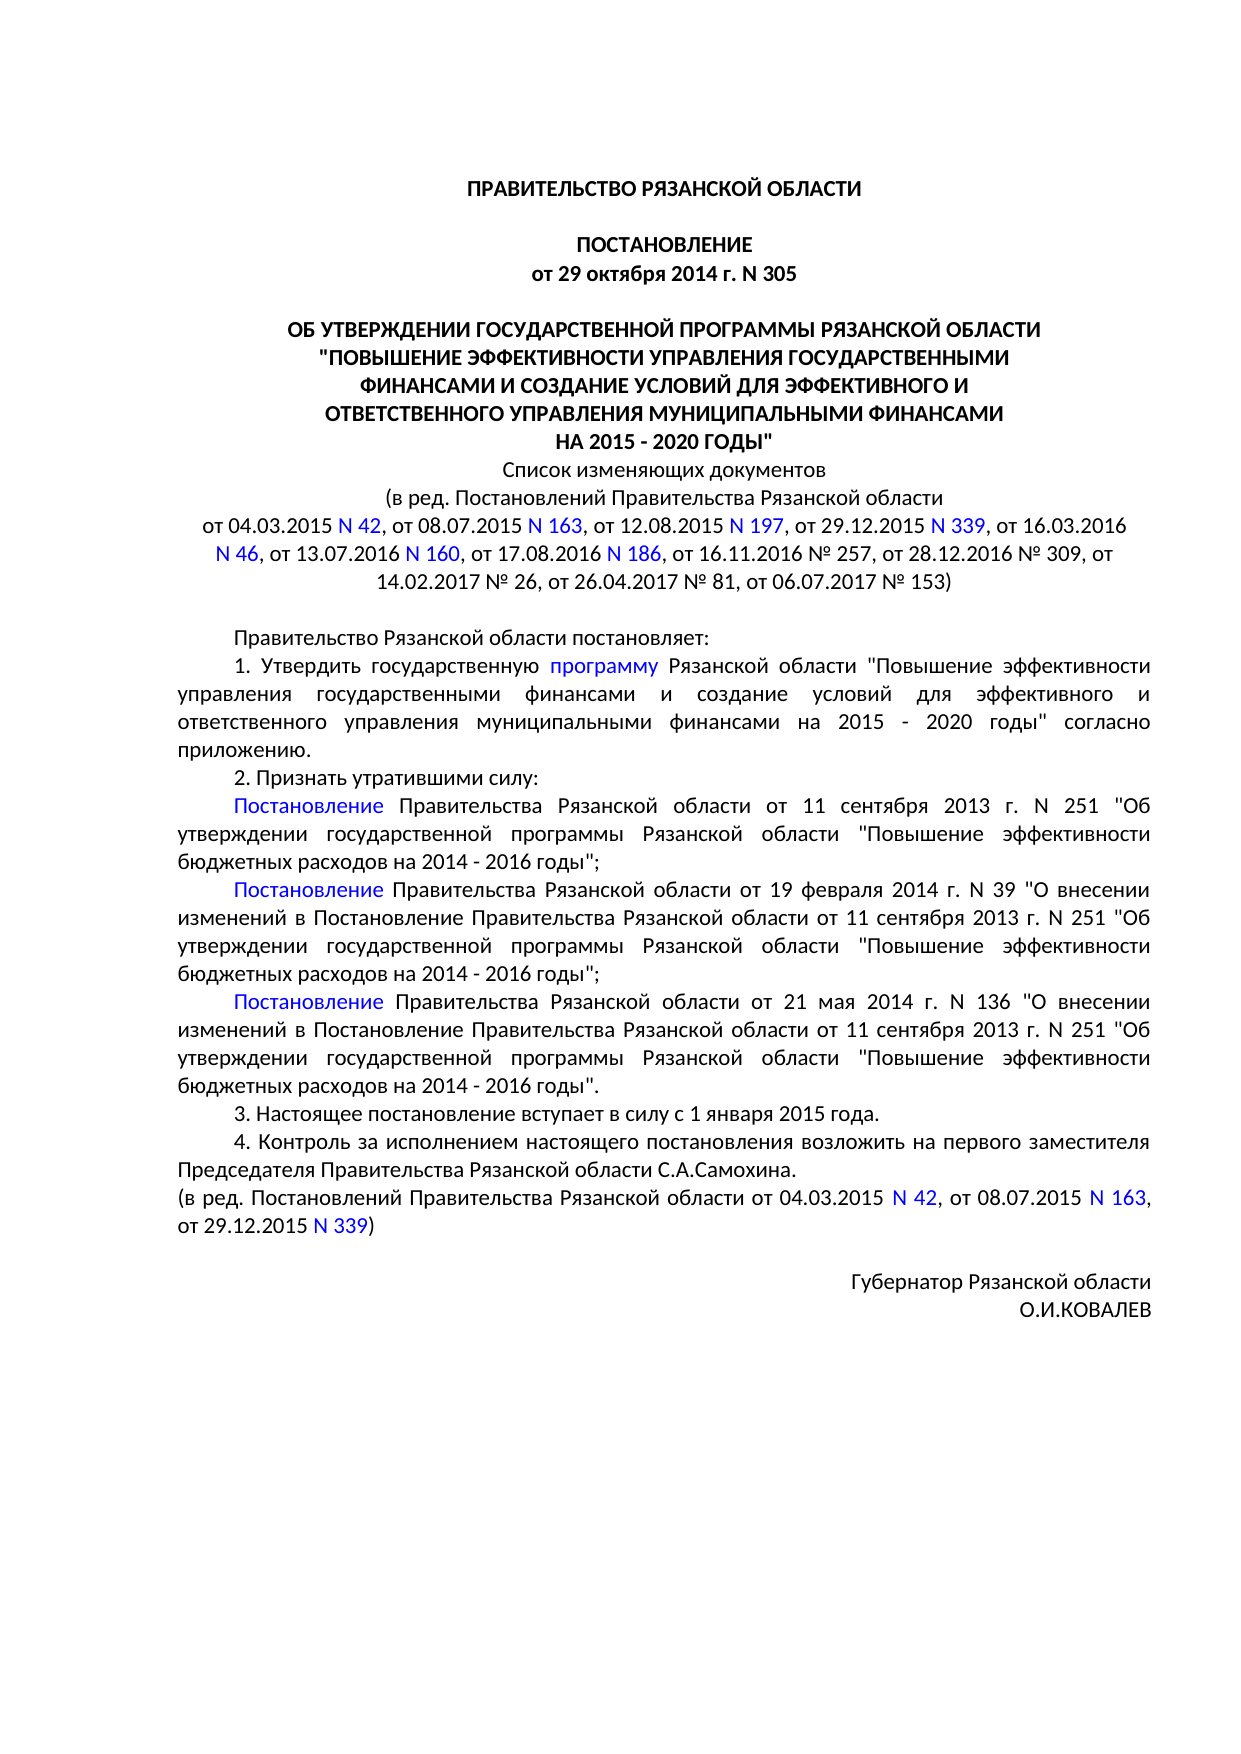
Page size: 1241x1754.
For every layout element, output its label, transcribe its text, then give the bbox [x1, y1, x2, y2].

text N 46, от 13.07.2016 N 160, от 17.08.2016 N 186, от 16.11.2016 № 257, от 28.12.2016 № 309, от 14.02.2017 № 26, от 26.04.2017 № 81, от 06.07.2017 № 153) [177, 539, 1152, 595]
text Список изменяющих документов [177, 455, 1152, 483]
text Постановление Правительства Рязанской области от 21 мая 2014 г. N 136 "О внесении изменений в Постановление Правительства Рязанской области от 11 сентября 2013 г. N 251 "Об утверждении государственной программы Рязанской области "Повышение эффективности бюджетных расходов на 2014 - 2016 годы". [177, 987, 1152, 1099]
text (в ред. Постановлений Правительства Рязанской области от 04.03.2015 N 42, от 08.07.2015 N 163, от 29.12.2015 N 339) [177, 1183, 1152, 1239]
text 4. Контроль за исполнением настоящего постановления возложить на первого заместителя Председателя Правительства Рязанской области С.А.Самохина. [177, 1127, 1152, 1183]
text Постановление Правительства Рязанской области от 11 сентября 2013 г. N 251 "Об утверждении государственной программы Рязанской области "Повышение эффективности бюджетных расходов на 2014 - 2016 годы"; [177, 791, 1152, 875]
title от 29 октября 2014 г. N 305 [177, 259, 1152, 287]
text Постановление Правительства Рязанской области от 19 февраля 2014 г. N 39 "О внесении изменений в Постановление Правительства Рязанской области от 11 сентября 2013 г. N 251 "Об утверждении государственной программы Рязанской области "Повышение эффективности бюджетных расходов на 2014 - 2016 годы"; [177, 875, 1152, 987]
title ПОСТАНОВЛЕНИЕ [177, 231, 1152, 259]
title НА 2015 - 2020 ГОДЫ" [177, 427, 1152, 455]
title ПРАВИТЕЛЬСТВО РЯЗАНСКОЙ ОБЛАСТИ [177, 174, 1152, 203]
title "ПОВЫШЕНИЕ ЭФФЕКТИВНОСТИ УПРАВЛЕНИЯ ГОСУДАРСТВЕННЫМИ [177, 343, 1152, 371]
text 3. Настоящее постановление вступает в силу с 1 января 2015 года. [177, 1099, 1152, 1127]
title ФИНАНСАМИ И СОЗДАНИЕ УСЛОВИЙ ДЛЯ ЭФФЕКТИВНОГО И [177, 371, 1152, 399]
text Губернатор Рязанской области [177, 1267, 1152, 1295]
title ОТВЕТСТВЕННОГО УПРАВЛЕНИЯ МУНИЦИПАЛЬНЫМИ ФИНАНСАМИ [177, 399, 1152, 427]
text О.И.КОВАЛЕВ [177, 1295, 1152, 1323]
text Правительство Рязанской области постановляет: [177, 623, 1152, 651]
title ОБ УТВЕРЖДЕНИИ ГОСУДАРСТВЕННОЙ ПРОГРАММЫ РЯЗАНСКОЙ ОБЛАСТИ [177, 315, 1152, 343]
text 2. Признать утратившими силу: [177, 763, 1152, 791]
text (в ред. Постановлений Правительства Рязанской области [177, 483, 1152, 511]
text от 04.03.2015 N 42, от 08.07.2015 N 163, от 12.08.2015 N 197, от 29.12.2015 N 339, от 16.03.2016 [177, 511, 1152, 539]
text 1. Утвердить государственную программу Рязанской области "Повышение эффективности управления государственными финансами и создание условий для эффективного и ответственного управления муниципальными финансами на 2015 - 2020 годы" согласно приложению. [177, 651, 1152, 763]
